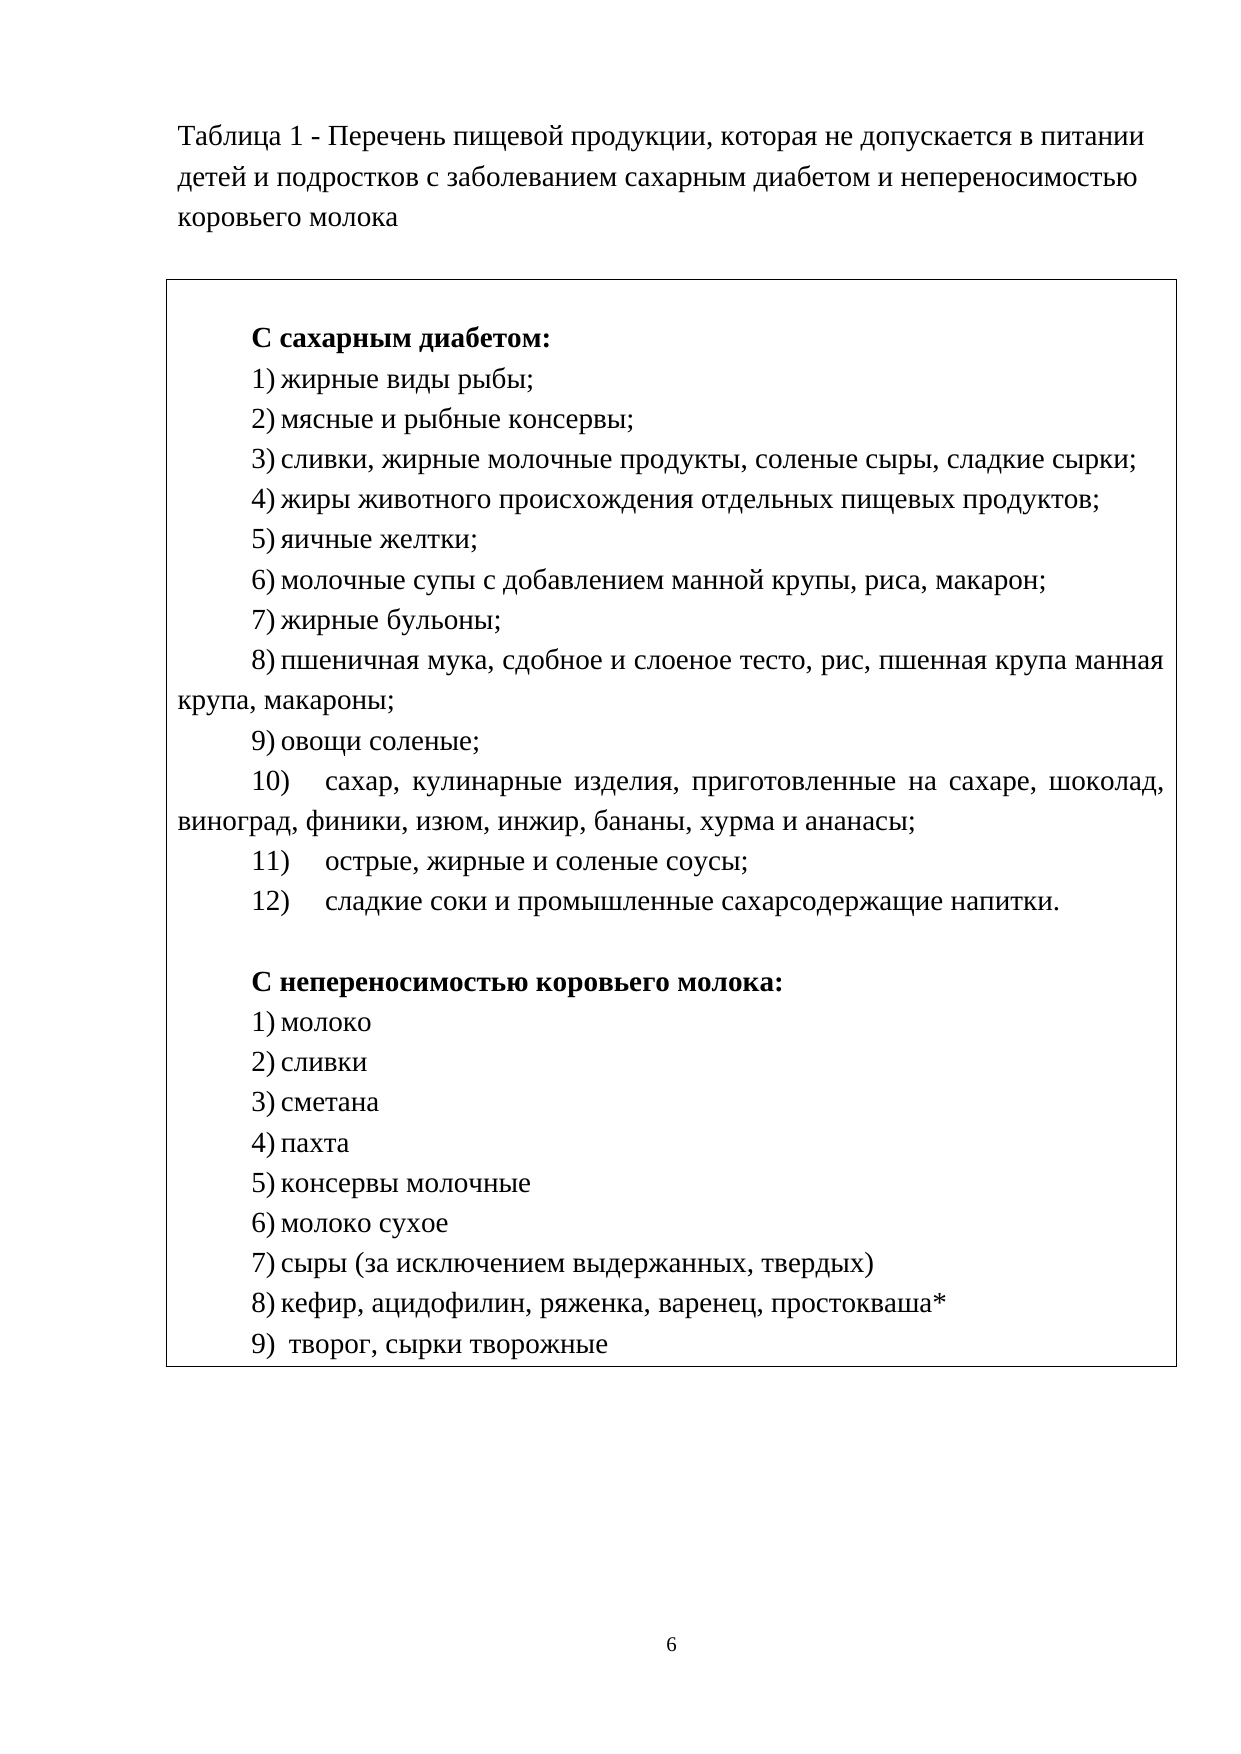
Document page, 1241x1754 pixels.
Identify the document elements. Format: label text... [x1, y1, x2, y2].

table_cell С сахарным диабетом: жирные виды рыбы; мясные и рыбные консервы; сливки, жирные молочные продукты, соленые сыры, сладкие сырки; жиры животного происхождения отдельных пищевых продуктов; яичные желтки; молочные супы с добавлением манной крупы, риса, макарон; жирные бульоны; пшеничная мука, сдобное и слоеное тесто, рис, пшенная крупа манная крупа, макароны; овощи соленые; сахар, кулинарные изделия, приготовленные на сахаре, шоколад, виноград, финики, изюм, инжир, бананы, хурма и ананасы; острые, жирные и соленые соусы; сладкие соки и промышленные сахарсодержащие напитки. С непереносимостью коровьего молока: молоко сливки сметана пахта консервы молочные молоко сухое сыры (за исключением выдержанных, твердых) кефир, ацидофилин, ряженка, варенец, простокваша* творог, сырки творожные [167, 280, 1176, 1366]
table_header Таблица 1 - Перечень пищевой продукции, которая не допускается в питании детей и подростков с заболеванием сахарным диабетом и непереносимостью коровьего молока [166, 119, 1176, 279]
